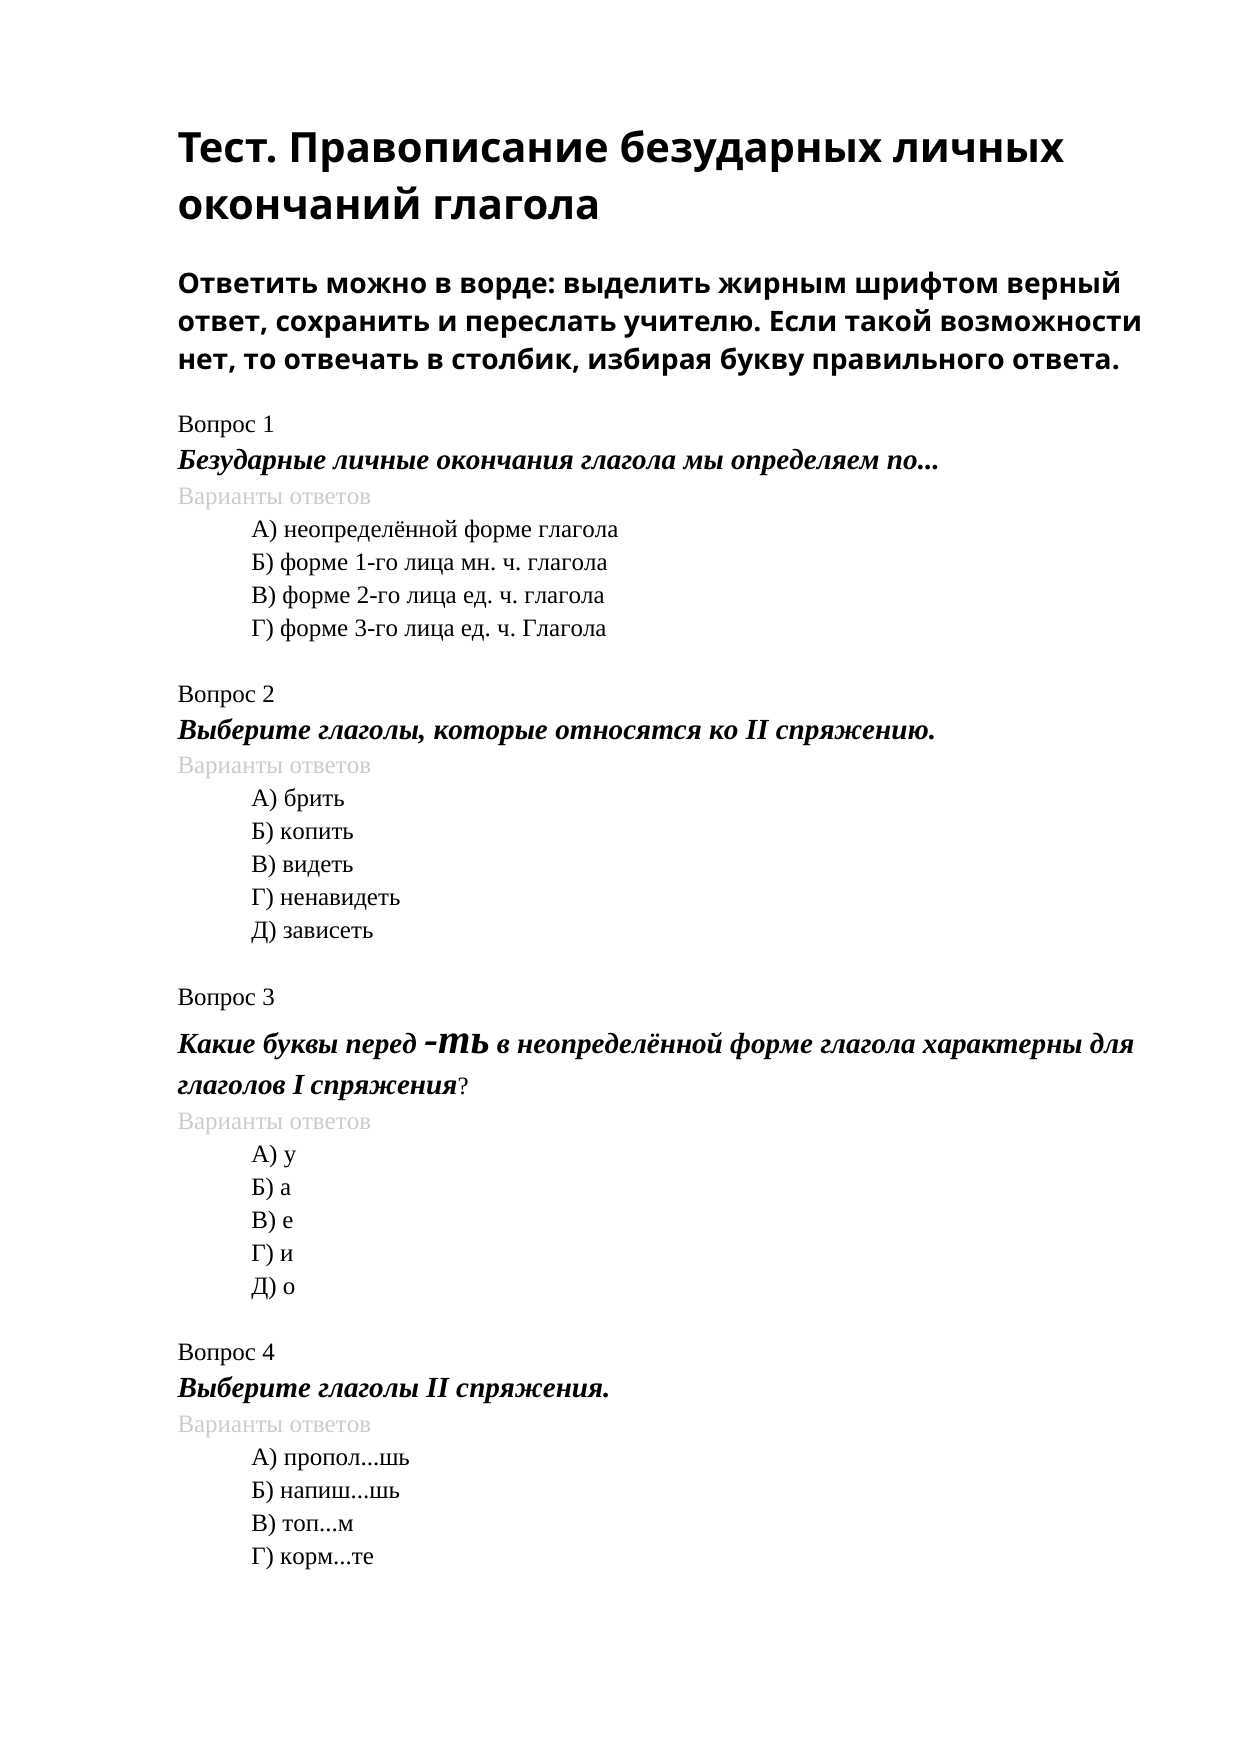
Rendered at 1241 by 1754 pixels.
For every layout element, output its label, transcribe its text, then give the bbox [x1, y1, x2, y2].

text Б) форме 1-го лица мн. ч. глагола [177, 547, 1152, 576]
text А) пропол...шь [177, 1442, 1152, 1471]
text Б) а [177, 1172, 1152, 1201]
text В) е [177, 1205, 1152, 1234]
text Ответить можно в ворде: выделить жирным шрифтом верный ответ, сохранить и переслать учителю. Если такой возможности нет, то отвечать в столбик, избирая букву правильного ответа. [177, 263, 1152, 378]
text А) неопределённой форме глагола [177, 514, 1152, 542]
text А) у [177, 1139, 1152, 1168]
text Б) копить [177, 816, 1152, 845]
text Варианты ответов [177, 750, 1152, 779]
text Г) и [177, 1238, 1152, 1267]
text Д) зависеть [177, 916, 1152, 944]
text Варианты ответов [177, 481, 1152, 509]
text Выберите глаголы II спряжения. [177, 1370, 1152, 1404]
text Б) напиш...шь [177, 1475, 1152, 1503]
text Варианты ответов [177, 1106, 1152, 1135]
text А) брить [177, 783, 1152, 812]
text Безударные личные окончания глагола мы определяем по... [177, 442, 1152, 476]
text Г) форме 3-го лица ед. ч. Глагола [177, 613, 1152, 642]
text Какие буквы перед -ть в неопределённой форме глагола характерны для глаголов I спряжения? [177, 1014, 1152, 1101]
text Вопрос 4 [177, 1337, 1152, 1366]
text Варианты ответов [177, 1409, 1152, 1437]
text В) видеть [177, 849, 1152, 878]
text Вопрос 3 [177, 982, 1152, 1010]
text Выберите глаголы, которые относятся ко II спряжению. [177, 712, 1152, 745]
text Тест. Правописание безударных личных окончаний глагола [177, 118, 1152, 232]
text Вопрос 1 [177, 409, 1152, 438]
text Д) о [177, 1271, 1152, 1300]
text В) топ...м [177, 1508, 1152, 1537]
text В) форме 2-го лица ед. ч. глагола [177, 580, 1152, 608]
text Г) корм...те [177, 1541, 1152, 1569]
text Вопрос 2 [177, 679, 1152, 708]
text Г) ненавидеть [177, 882, 1152, 911]
